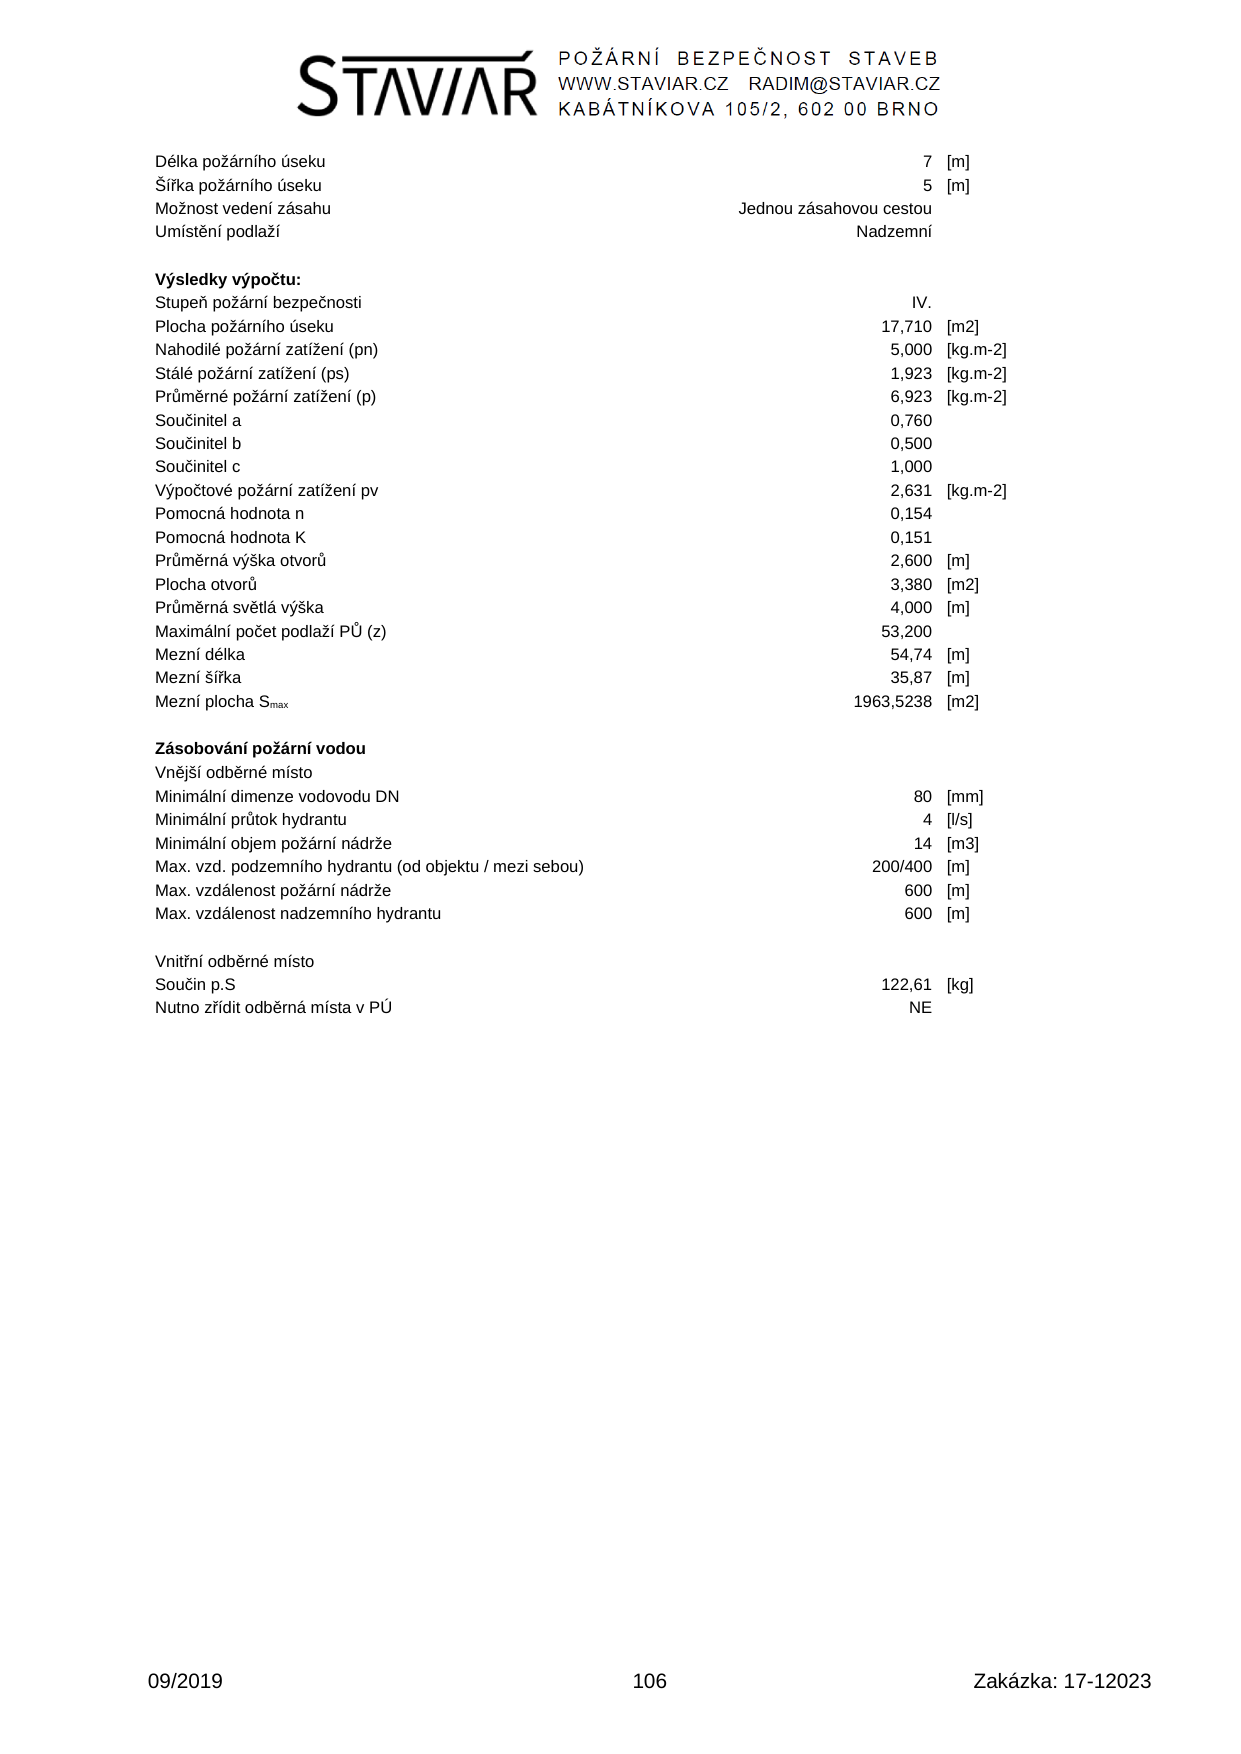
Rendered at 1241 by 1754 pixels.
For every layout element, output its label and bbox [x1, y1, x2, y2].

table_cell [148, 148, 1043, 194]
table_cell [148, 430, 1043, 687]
picture [293, 43, 945, 128]
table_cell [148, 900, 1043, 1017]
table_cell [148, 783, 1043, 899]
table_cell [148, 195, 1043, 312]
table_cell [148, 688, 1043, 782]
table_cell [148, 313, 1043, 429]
